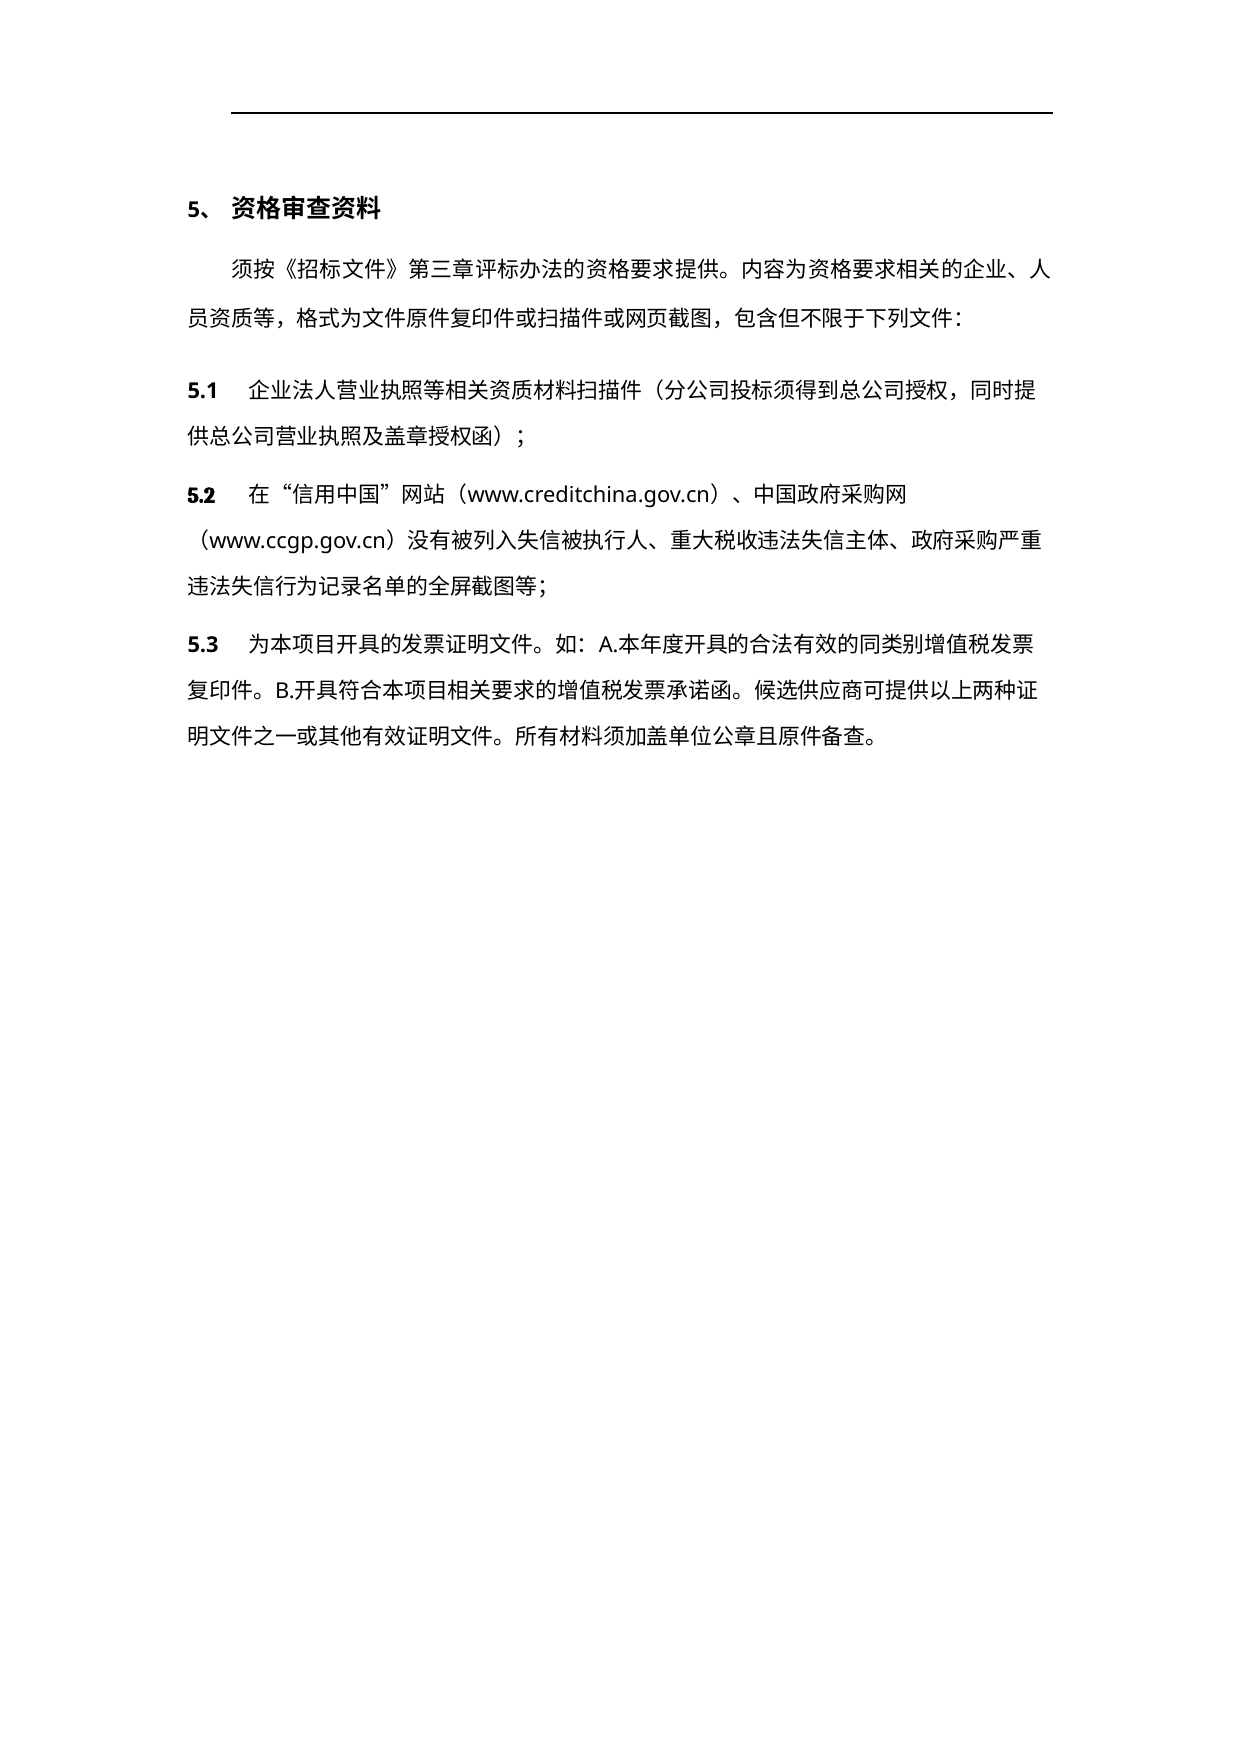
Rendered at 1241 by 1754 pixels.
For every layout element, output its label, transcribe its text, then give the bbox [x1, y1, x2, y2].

title 在“信用中国”网站（www.creditchina.gov.cn）、中国政府采购网（www.ccgp.gov.cn）没有被列入失信被执行人、重大税收违法失信主体、政府采购严重违法失信行为记录名单的全屏截图等； [187, 466, 1053, 603]
text 须按《招标文件》第三章评标办法的资格要求提供。内容为资格要求相关的企业、人员资质等，格式为文件原件复印件或扫描件或网页截图，包含但不限于下列文件： [187, 252, 1053, 333]
subtitle 资格审查资料 [187, 174, 1053, 239]
title 企业法人营业执照等相关资质材料扫描件（分公司投标须得到总公司授权，同时提供总公司营业执照及盖章授权函）； [187, 362, 1053, 453]
title 为本项目开具的发票证明文件。如：A.本年度开具的合法有效的同类别增值税发票复印件。B.开具符合本项目相关要求的增值税发票承诺函。候选供应商可提供以上两种证明文件之一或其他有效证明文件。所有材料须加盖单位公章且原件备查。 [187, 616, 1053, 753]
